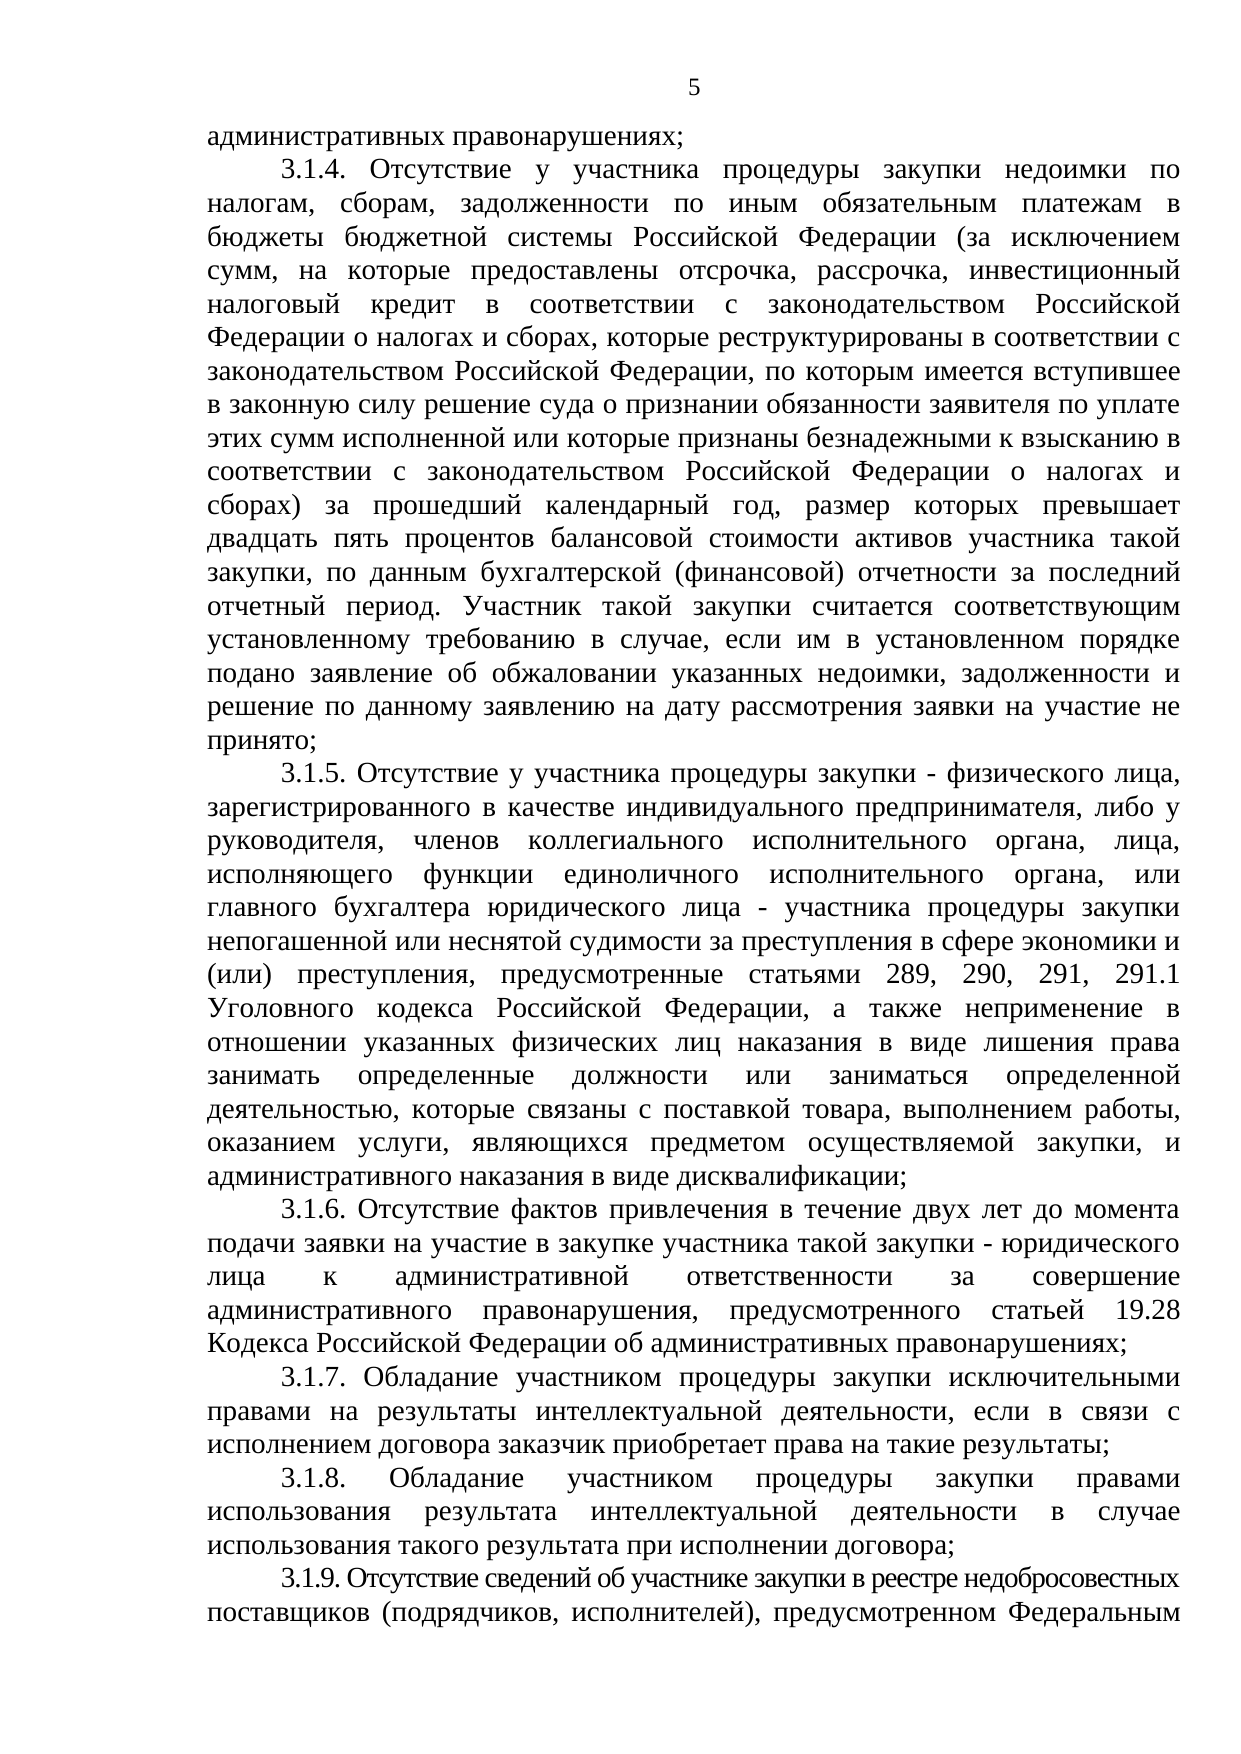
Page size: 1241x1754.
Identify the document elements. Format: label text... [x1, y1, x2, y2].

text 3.1.8. Обладание участником процедуры закупки правами использования результата интеллектуальной деятельности в случае использования такого результата при исполнении договора; [207, 1460, 1181, 1560]
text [207, 1560, 1181, 1627]
text 3.1.7. Обладание участником процедуры закупки исключительными правами на результаты интеллектуальной деятельности, если в связи с исполнением договора заказчик приобретает права на такие результаты; [207, 1359, 1181, 1460]
text 3.1.5. Отсутствие у участника процедуры закупки - физического лица, зарегистрированного в качестве индивидуального предпринимателя, либо у руководителя, членов коллегиального исполнительного органа, лица, исполняющего функции единоличного исполнительного органа, или главного бухгалтера юридического лица - участника процедуры закупки непогашенной или неснятой судимости за преступления в сфере экономики и (или) преступления, предусмотренные статьями 289, 290, 291, 291.1 Уголовного кодекса Российской Федерации, а также неприменение в отношении указанных физических лиц наказания в виде лишения права занимать определенные должности или заниматься определенной деятельностью, которые связаны с поставкой товара, выполнением работы, оказанием услуги, являющихся предметом осуществляемой закупки, и административного наказания в виде дисквалификации; [207, 755, 1181, 1191]
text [207, 118, 1181, 152]
text 3.1.4. Отсутствие у участника процедуры закупки недоимки по налогам, сборам, задолженности по иным обязательным платежам в бюджеты бюджетной системы Российской Федерации (за исключением сумм, на которые предоставлены отсрочка, рассрочка, инвестиционный налоговый кредит в соответствии с законодательством Российской Федерации о налогах и сборах, которые реструктурированы в соответствии с законодательством Российской Федерации, по которым имеется вступившее в законную силу решение суда о признании обязанности заявителя по уплате этих сумм исполненной или которые признаны безнадежными к взысканию в соответствии с законодательством Российской Федерации о налогах и сборах) за прошедший календарный год, размер которых превышает двадцать пять процентов балансовой стоимости активов участника такой закупки, по данным бухгалтерской (финансовой) отчетности за последний отчетный период. Участник такой закупки считается соответствующим установленному требованию в случае, если им в установленном порядке подано заявление об обжаловании указанных недоимки, задолженности и решение по данному заявлению на дату рассмотрения заявки на участие не принято; [207, 152, 1181, 755]
text 3.1.6. Отсутствие фактов привлечения в течение двух лет до момента подачи заявки на участие в закупке участника такой закупки - юридического лица к административной ответственности за совершение административного правонарушения, предусмотренного статьей 19.28 Кодекса Российской Федерации об административных правонарушениях; [207, 1191, 1181, 1359]
